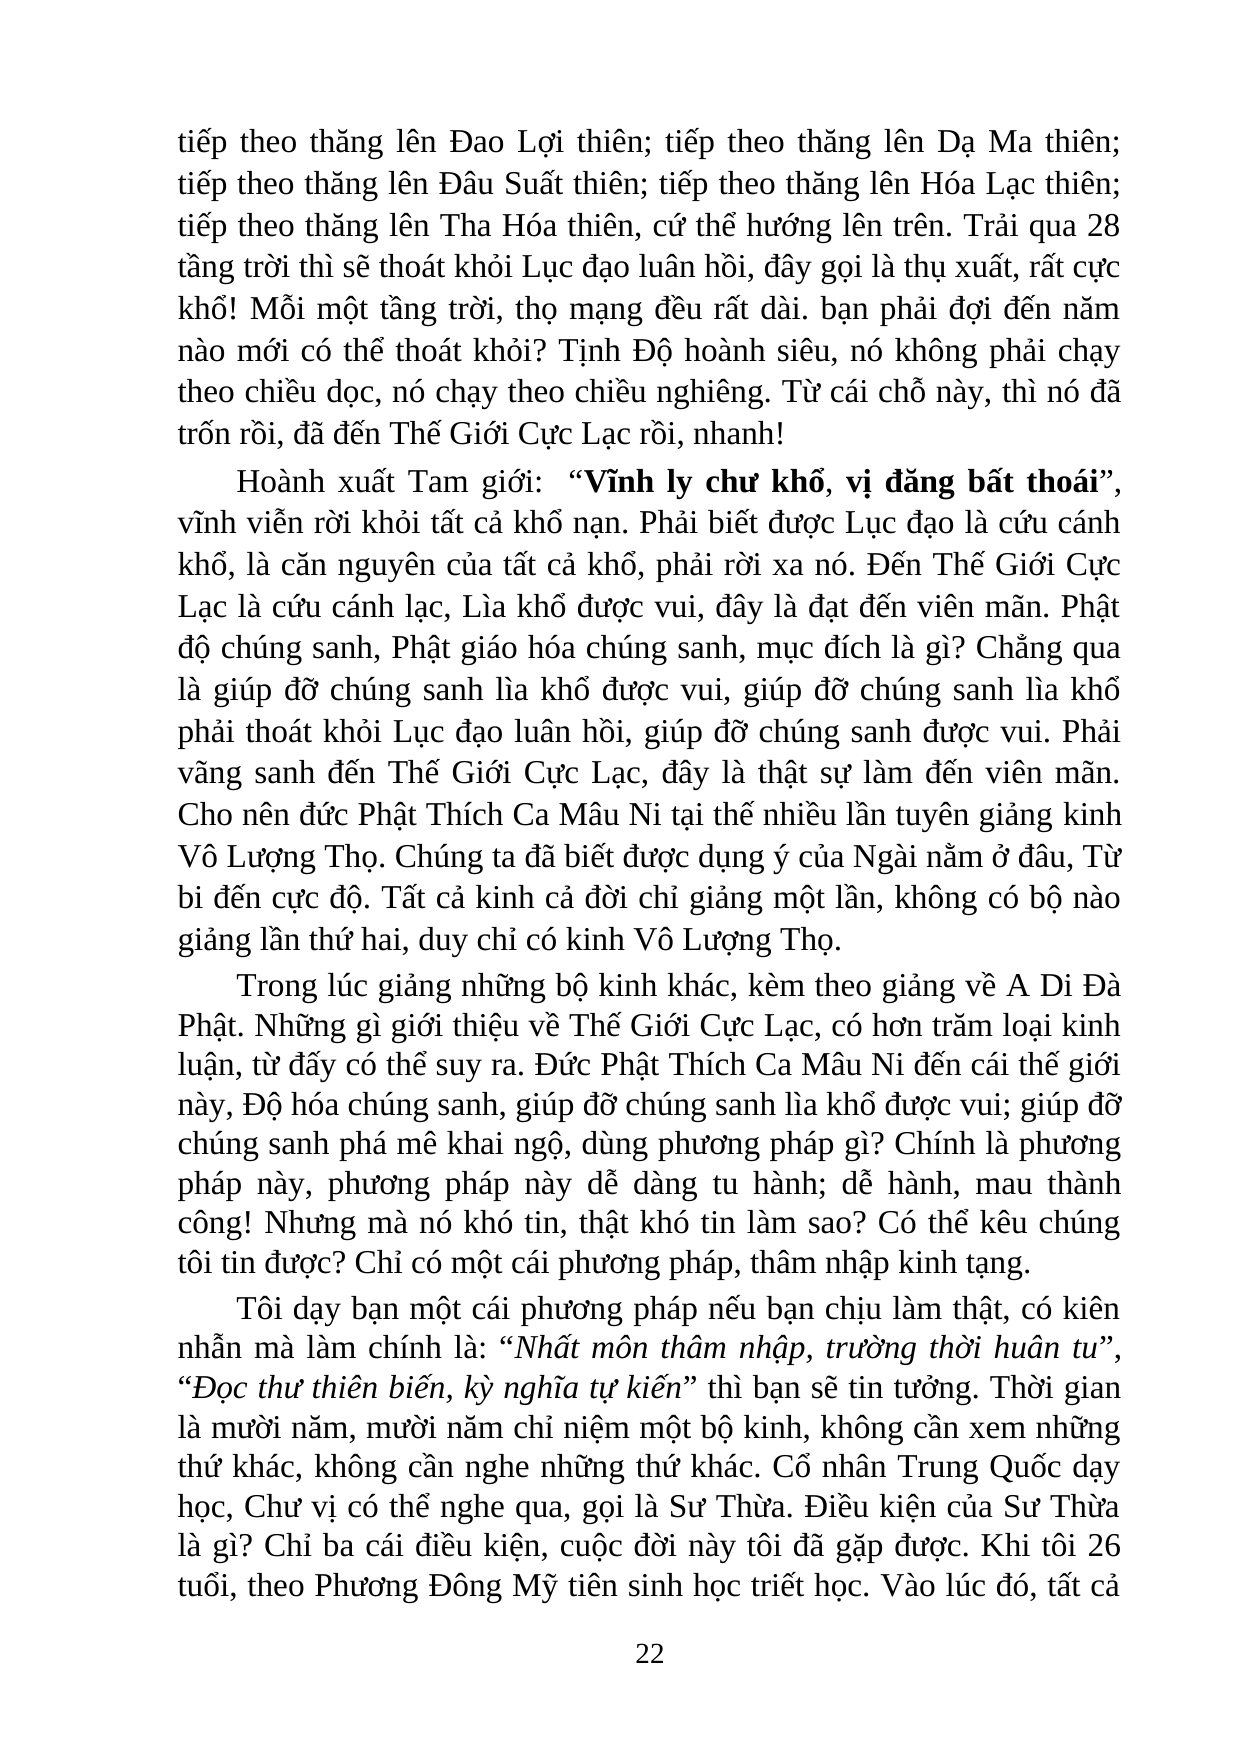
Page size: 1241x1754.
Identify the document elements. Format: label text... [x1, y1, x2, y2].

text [177, 1287, 1122, 1603]
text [177, 118, 1122, 451]
text Trong lúc giảng những bộ kinh khác, kèm theo giảng về A Di Đà Phật. Những gì giới thiệu về Thế Giới Cực Lạc, có hơn trăm loại kinh luận, từ đấy có thể suy ra. Đức Phật Thích Ca Mâu Ni đến cái thế giới này, Độ hóa chúng sanh, giúp đỡ chúng sanh lìa khổ được vui; giúp đỡ chúng sanh phá mê khai ngộ, dùng phương pháp gì? Chính là phương pháp này, phương pháp này dễ dàng tu hành; dễ hành, mau thành công! Nhưng mà nó khó tin, thật khó tin làm sao? Có thể kêu chúng tôi tin được? Chỉ có một cái phương pháp, thâm nhập kinh tạng. [177, 964, 1122, 1281]
text Hoành xuất Tam giới: “Vĩnh ly chư khổ, vị đăng bất thoái”, vĩnh viễn rời khỏi tất cả khổ nạn. Phải biết được Lục đạo là cứu cánh khổ, là căn nguyên của tất cả khổ, phải rời xa nó. Đến Thế Giới Cực Lạc là cứu cánh lạc, Lìa khổ được vui, đây là đạt đến viên mãn. Phật độ chúng sanh, Phật giáo hóa chúng sanh, mục đích là gì? Chẳng qua là giúp đỡ chúng sanh lìa khổ được vui, giúp đỡ chúng sanh lìa khổ phải thoát khỏi Lục đạo luân hồi, giúp đỡ chúng sanh được vui. Phải vãng sanh đến Thế Giới Cực Lạc, đây là thật sự làm đến viên mãn. Cho nên đức Phật Thích Ca Mâu Ni tại thế nhiều lần tuyên giảng kinh Vô Lượng Thọ. Chúng ta đã biết được dụng ý của Ngài nằm ở đâu, Từ bi đến cực độ. Tất cả kinh cả đời chỉ giảng một lần, không có bộ nào giảng lần thứ hai, duy chỉ có kinh Vô Lượng Thọ. [177, 458, 1122, 958]
